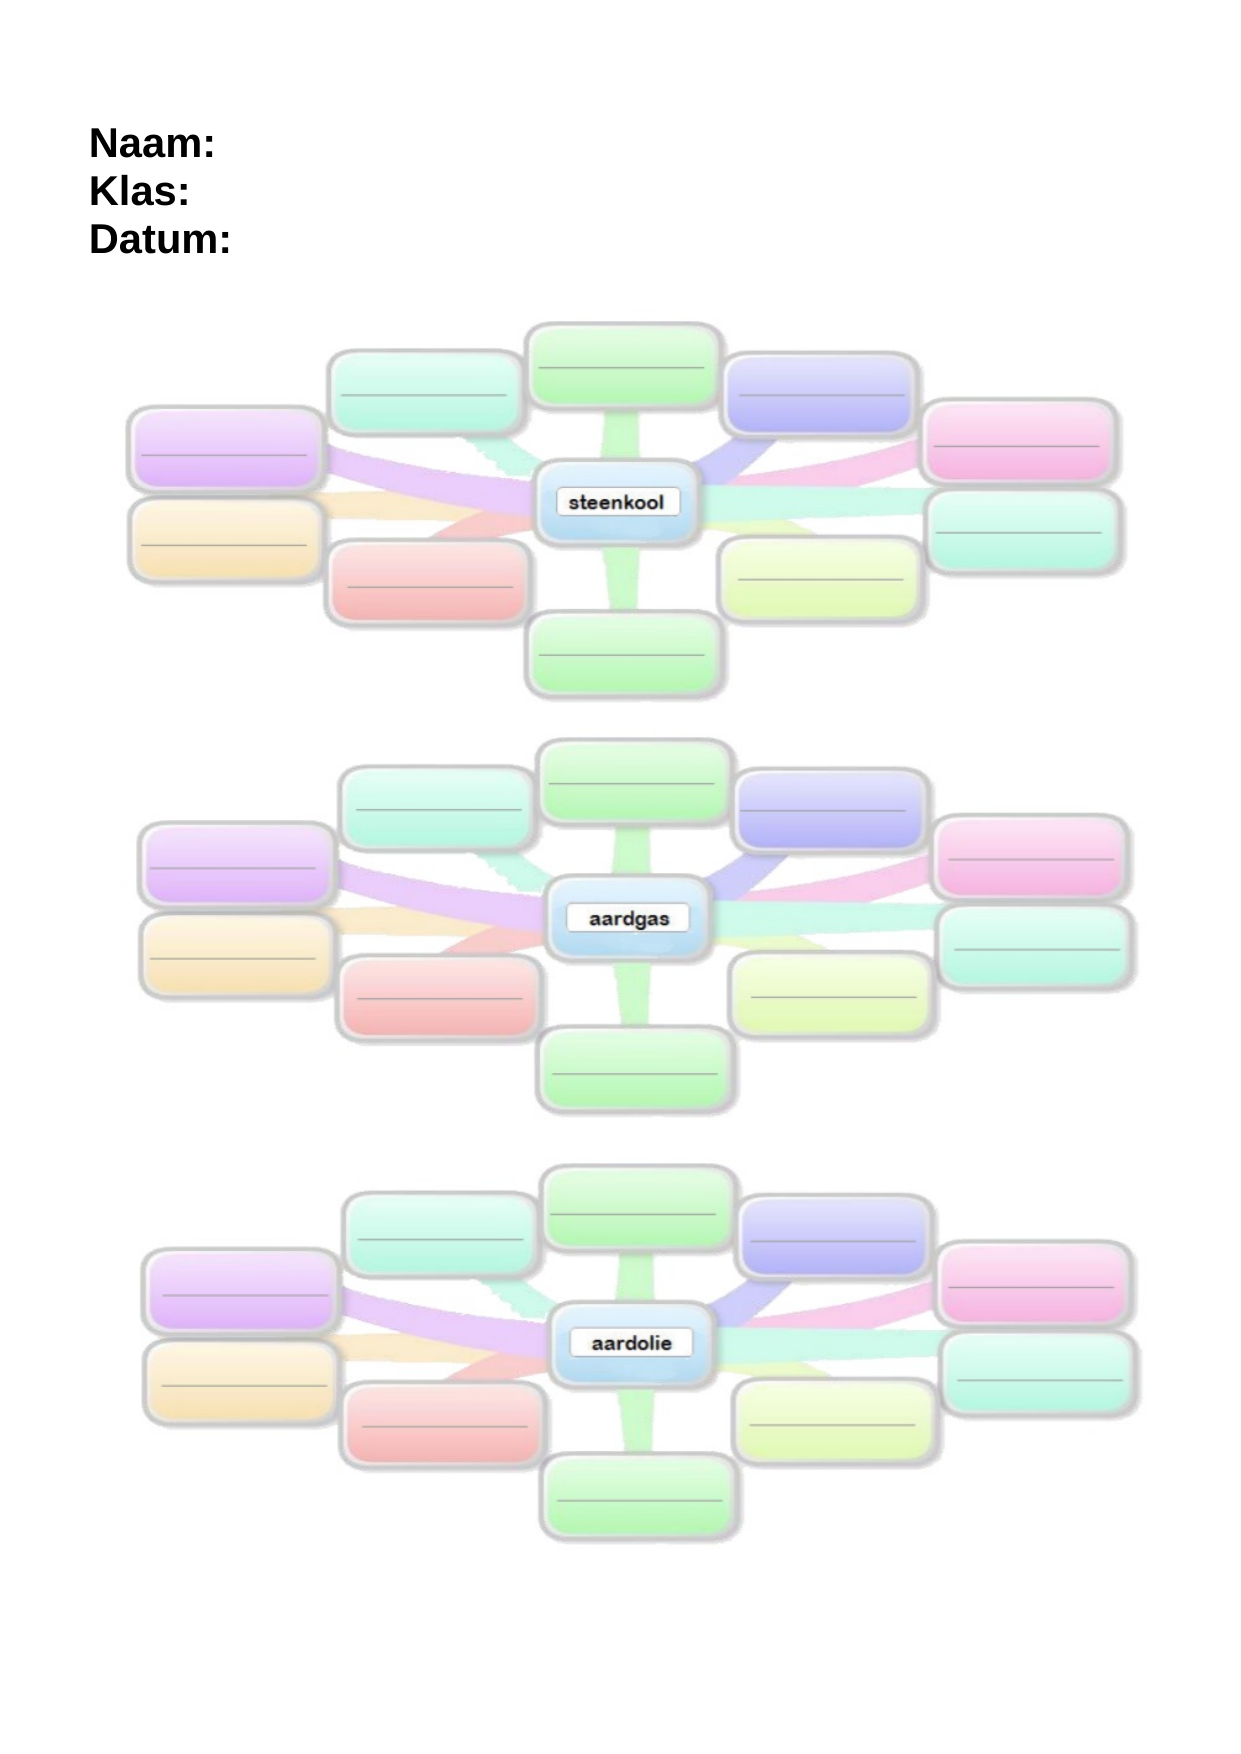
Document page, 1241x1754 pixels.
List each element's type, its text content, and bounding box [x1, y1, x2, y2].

picture [61, 309, 1182, 1550]
text Klas: [89, 166, 1152, 214]
text Datum: [89, 214, 1152, 262]
text Naam: [89, 118, 1152, 166]
